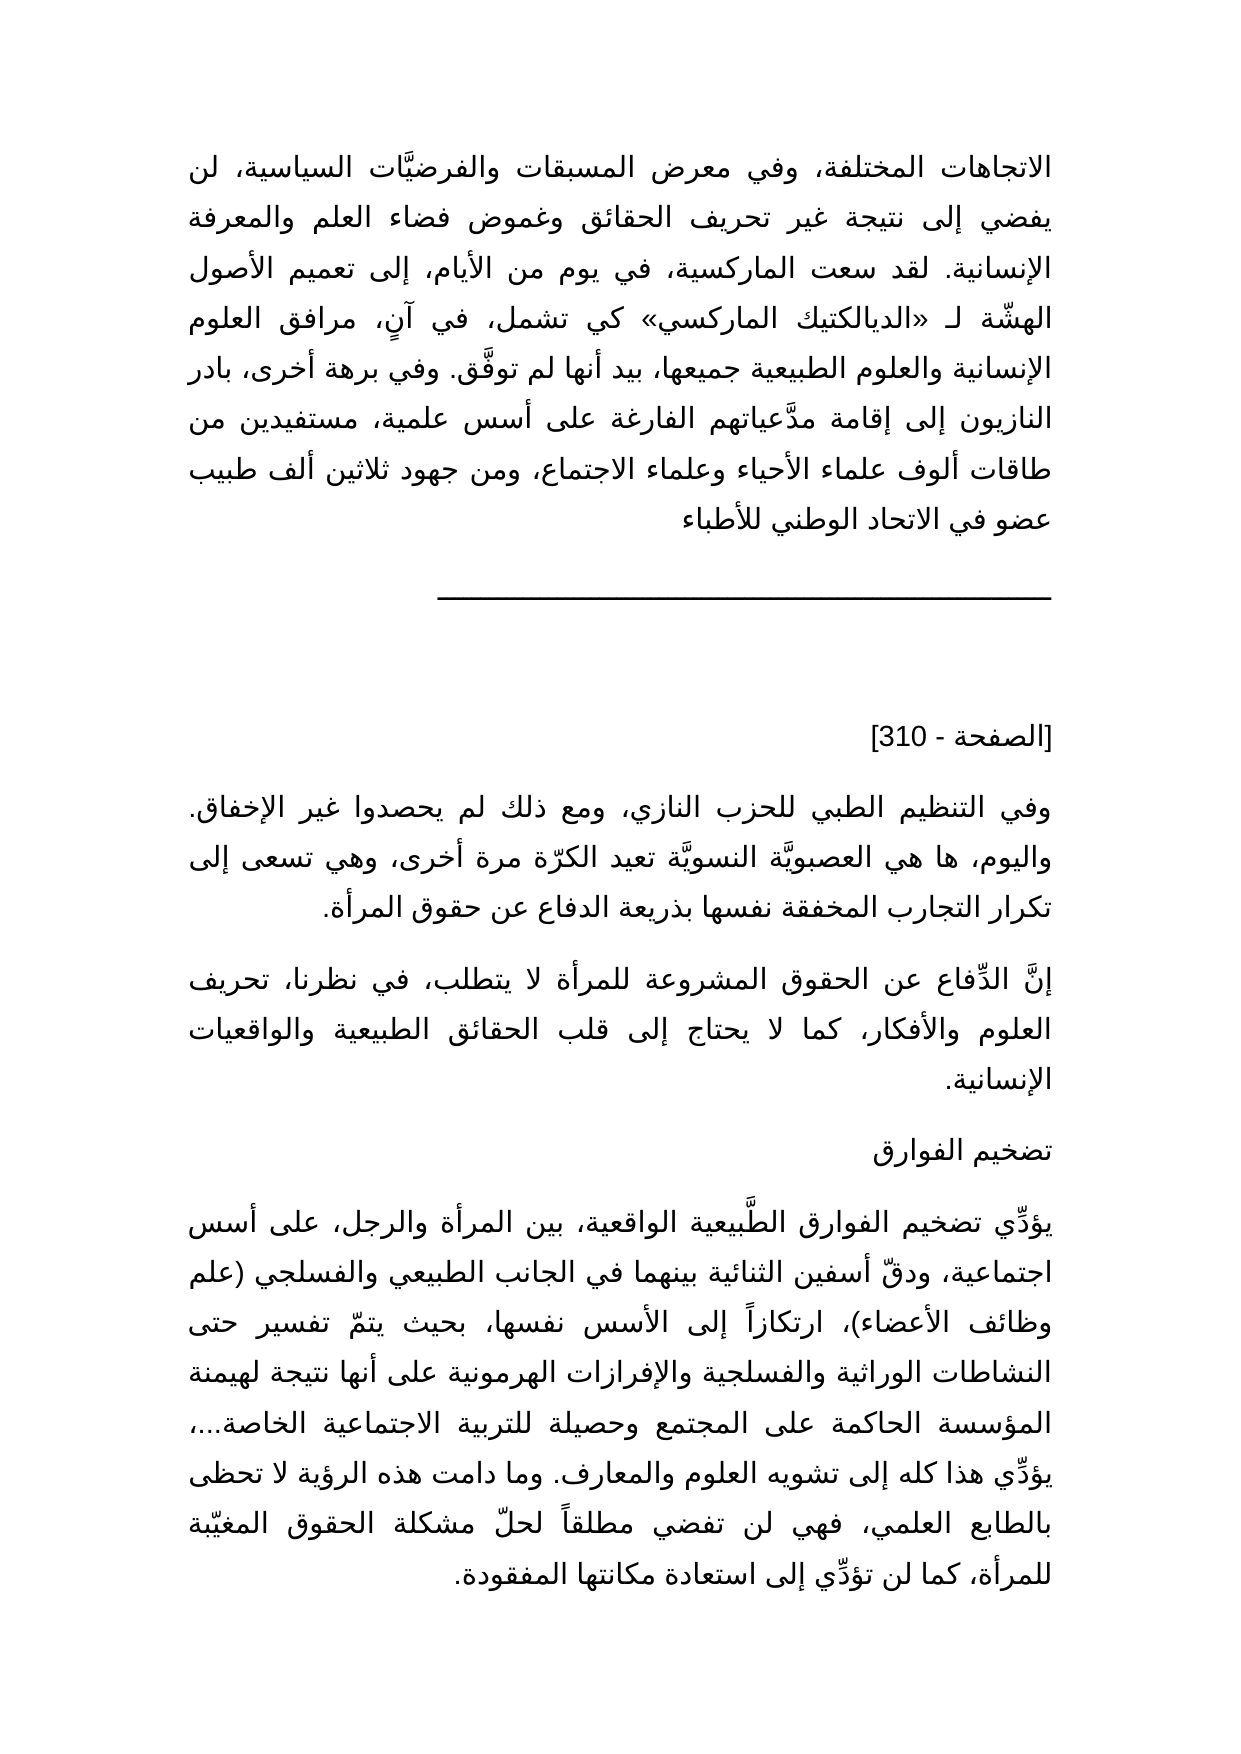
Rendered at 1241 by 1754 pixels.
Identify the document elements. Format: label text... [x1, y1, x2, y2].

text ــــــــــــــــــــــــــــــــــــــــــــــــــــــــــــــــــــــــ [187, 573, 1053, 607]
text إنَّ الدِّفاع عن الحقوق المشروعة للمرأة لا يتطلب، في نظرنا، تحريف العلوم والأفكار، كما لا يحتاج إلى قلب الحقائق الطبيعية والواقعيات الإنسانية. [187, 962, 1053, 1096]
text يؤدِّي تضخيم الفوارق الطَّبيعية الواقعية، بين المرأة والرجل، على أسس اجتماعية، ودقّ أسفين الثنائية بينهما في الجانب الطبيعي والفسلجي (علم وظائف الأعضاء)، ارتكازاً إلى الأسس نفسها، بحيث يتمّ تفسير حتى النشاطات الوراثية والفسلجية والإفرازات الهرمونية على أنها نتيجة لهيمنة المؤسسة الحاكمة على المجتمع وحصيلة للتربية الاجتماعية الخاصة...، يؤدِّي هذا كله إلى تشويه العلوم والمعارف. وما دامت هذه الرؤية لا تحظى بالطابع العلمي، فهي لن تفضي مطلقاً لحلّ مشكلة الحقوق المغيّبة للمرأة، كما لن تؤدِّي إلى استعادة مكانتها المفقودة. [187, 1204, 1053, 1590]
text [الصفحة - 310] [187, 719, 1053, 752]
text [187, 150, 1053, 536]
text تضخيم الفوارق [187, 1133, 1053, 1167]
text وفي التنظيم الطبي للحزب النازي، ومع ذلك لم يحصدوا غير الإخفاق. واليوم، ها هي العصبويَّة النسويَّة تعيد الكرّة مرة أخرى، وهي تسعى إلى تكرار التجارب المخفقة نفسها بذريعة الدفاع عن حقوق المرأة. [187, 790, 1053, 924]
